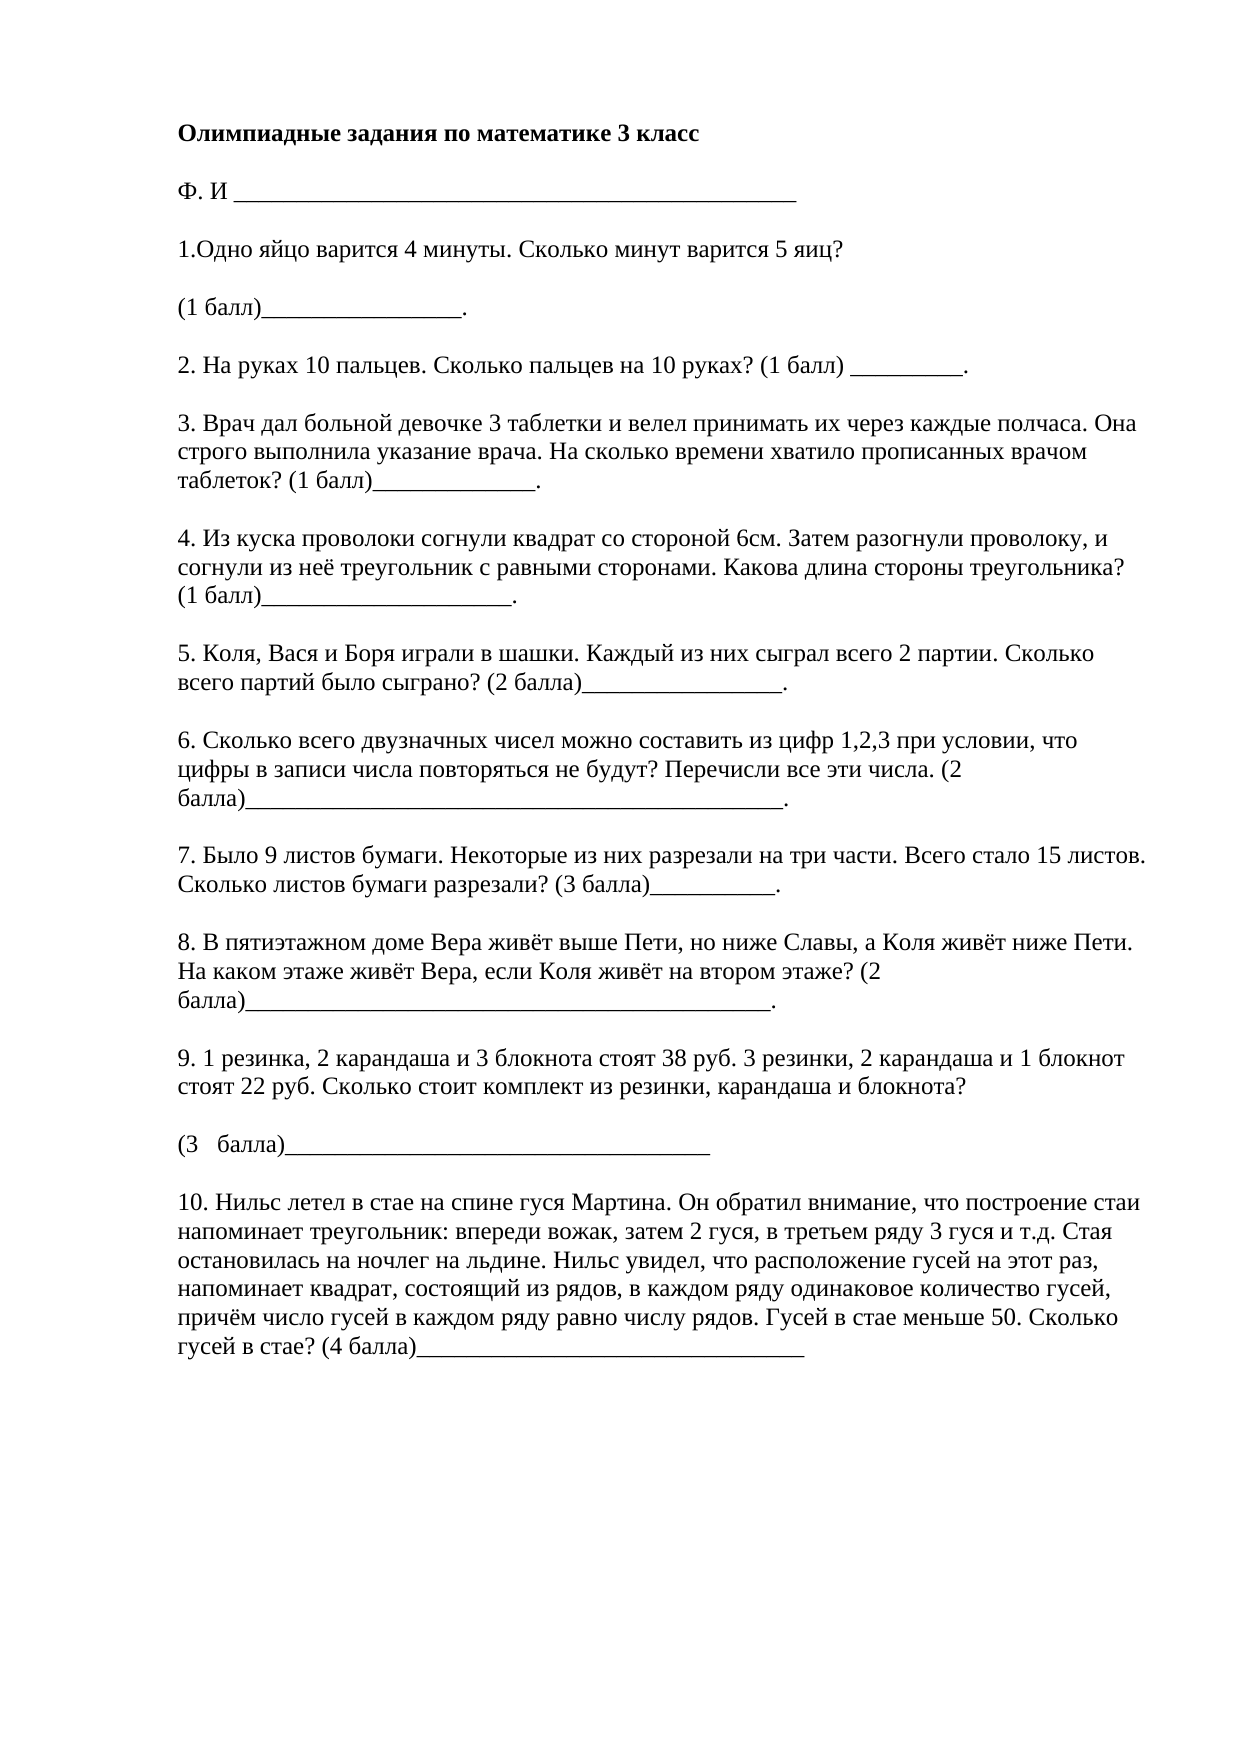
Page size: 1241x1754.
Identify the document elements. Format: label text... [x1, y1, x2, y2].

text 5. Коля, Вася и Боря играли в шашки. Каждый из них сыграл всего 2 партии. Сколько всего партий было сыграно? (2 балла)________________. [177, 638, 1152, 696]
text 3. Врач дал больной девочке 3 таблетки и велел принимать их через каждые полчаса. Она строго выполнила указание врача. На сколько времени хватило прописанных врачом таблеток? (1 балл)_____________. [177, 408, 1152, 494]
text 2. На руках 10 пальцев. Сколько пальцев на 10 руках? (1 балл) _________. [177, 350, 1152, 378]
text (1 балл)________________. [177, 292, 1152, 321]
text 8. В пятиэтажном доме Вера живёт выше Пети, но ниже Славы, а Коля живёт ниже Пети. На каком этаже живёт Вера, если Коля живёт на втором этаже? (2 балла)__________________________________________. [177, 927, 1152, 1013]
text 6. Сколько всего двузначных чисел можно составить из цифр 1,2,3 при условии, что цифры в записи числа повторяться не будут? Перечисли все эти числа. (2 балла)___________________________________________. [177, 725, 1152, 811]
text 1.Одно яйцо варится 4 минуты. Сколько минут варится 5 яиц? [177, 234, 1152, 263]
text 4. Из куска проволоки согнули квадрат со стороной 6см. Затем разогнули проволоку, и согнули из неё треугольник с равными сторонами. Какова длина стороны треугольника? (1 балл)____________________. [177, 523, 1152, 609]
text 10. Нильс летел в стае на спине гуся Мартина. Он обратил внимание, что построение стаи напоминает треугольник: впереди вожак, затем 2 гуся, в третьем ряду 3 гуся и т.д. Стая остановилась на ночлег на льдине. Нильс увидел, что расположение гусей на этот раз, напоминает квадрат, состоящий из рядов, в каждом ряду одинаковое количество гусей, причём число гусей в каждом ряду равно числу рядов. Гусей в стае меньше 50. Сколько гусей в стае? (4 балла)_______________________________ [177, 1187, 1152, 1360]
text Ф. И _____________________________________________ [177, 176, 1152, 205]
text Олимпиадные задания по математике 3 класс [177, 118, 1152, 147]
text 9. 1 резинка, 2 карандаша и 3 блокнота стоят 38 руб. 3 резинки, 2 карандаша и 1 блокнот стоят 22 руб. Сколько стоит комплект из резинки, карандаша и блокнота? [177, 1043, 1152, 1100]
text (3 балла)__________________________________ [177, 1129, 1152, 1158]
text 7. Было 9 листов бумаги. Некоторые из них разрезали на три части. Всего стало 15 листов. Сколько листов бумаги разрезали? (3 балла)__________. [177, 841, 1152, 898]
